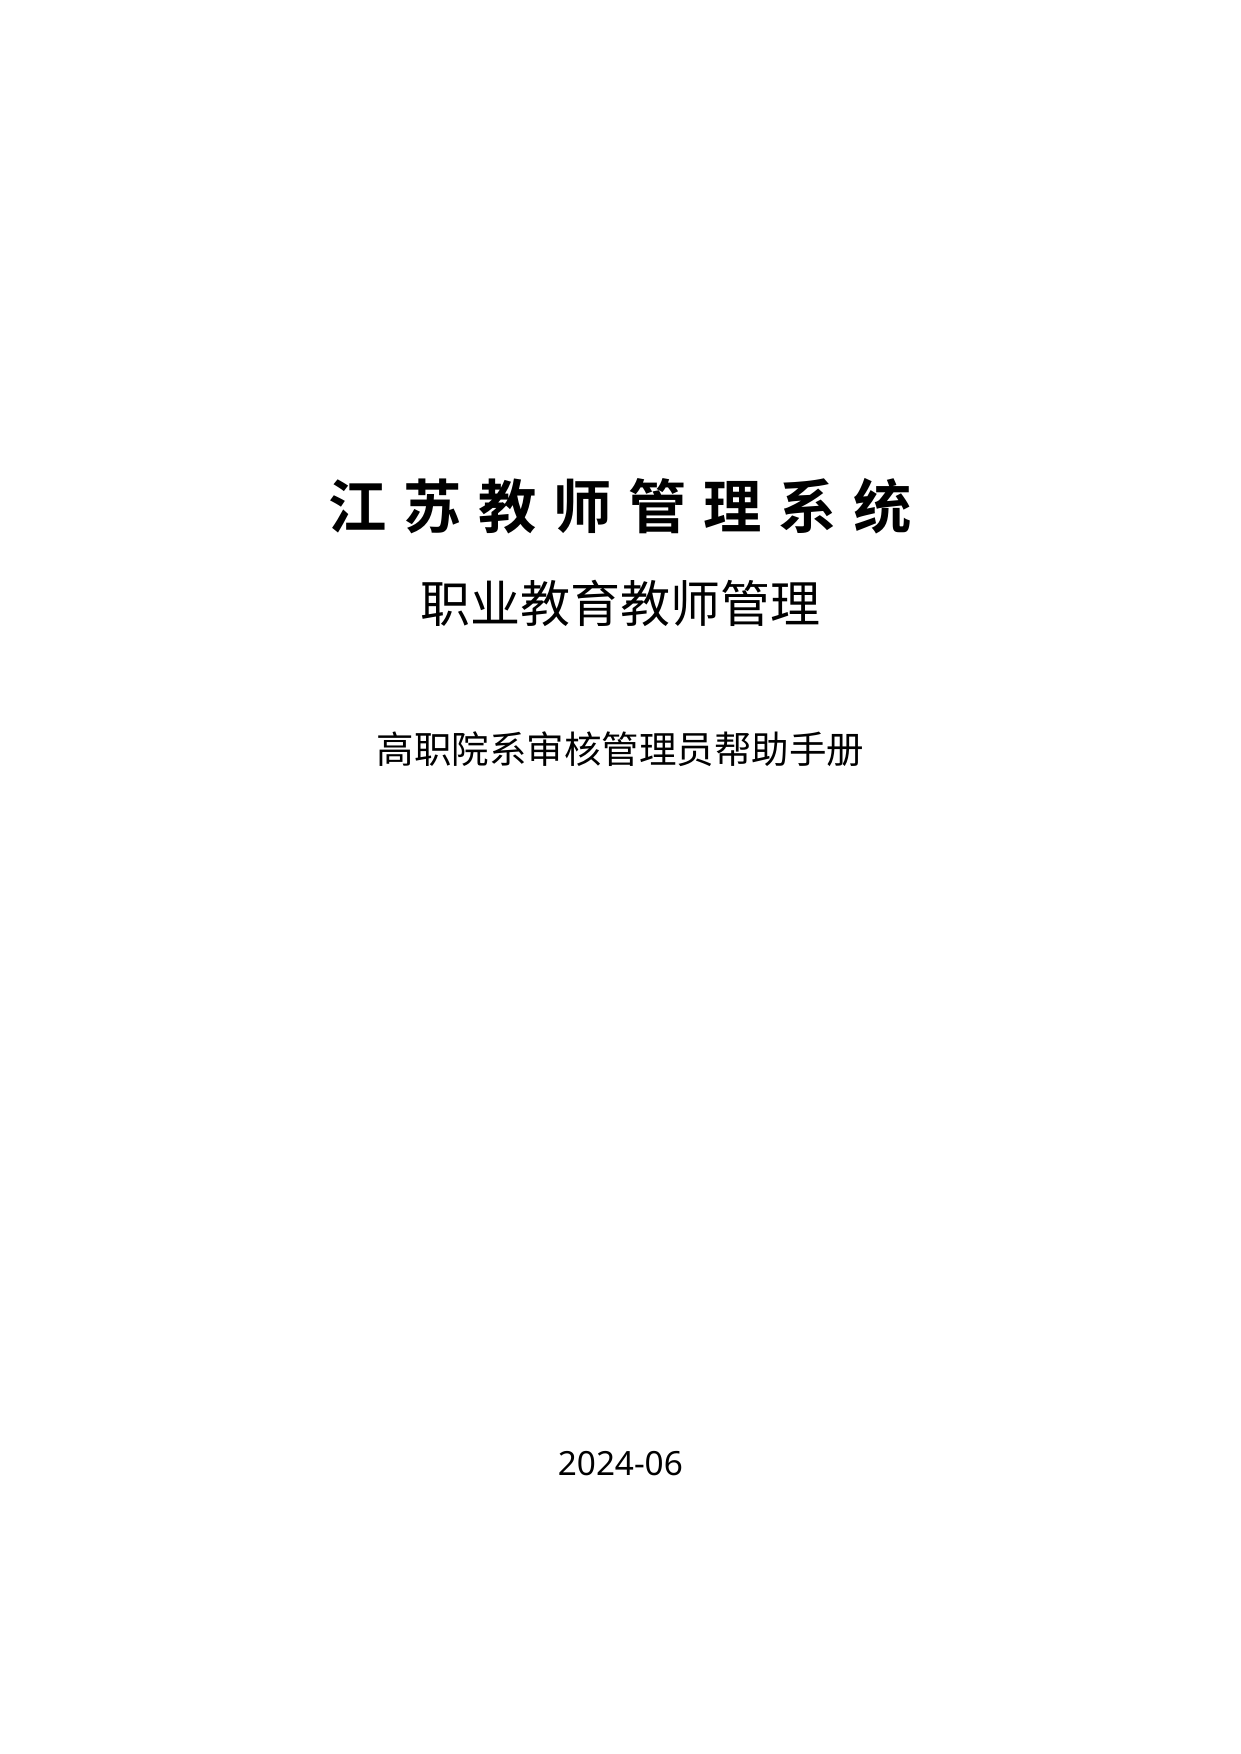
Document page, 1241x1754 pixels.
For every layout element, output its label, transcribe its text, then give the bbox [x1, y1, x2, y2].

text 江苏教师管理系统 [187, 454, 1053, 552]
text 职业教育教师管理 [187, 552, 1053, 649]
text 高职院系审核管理员帮助手册 [187, 714, 1053, 779]
text 2024-06 [187, 1429, 1053, 1494]
